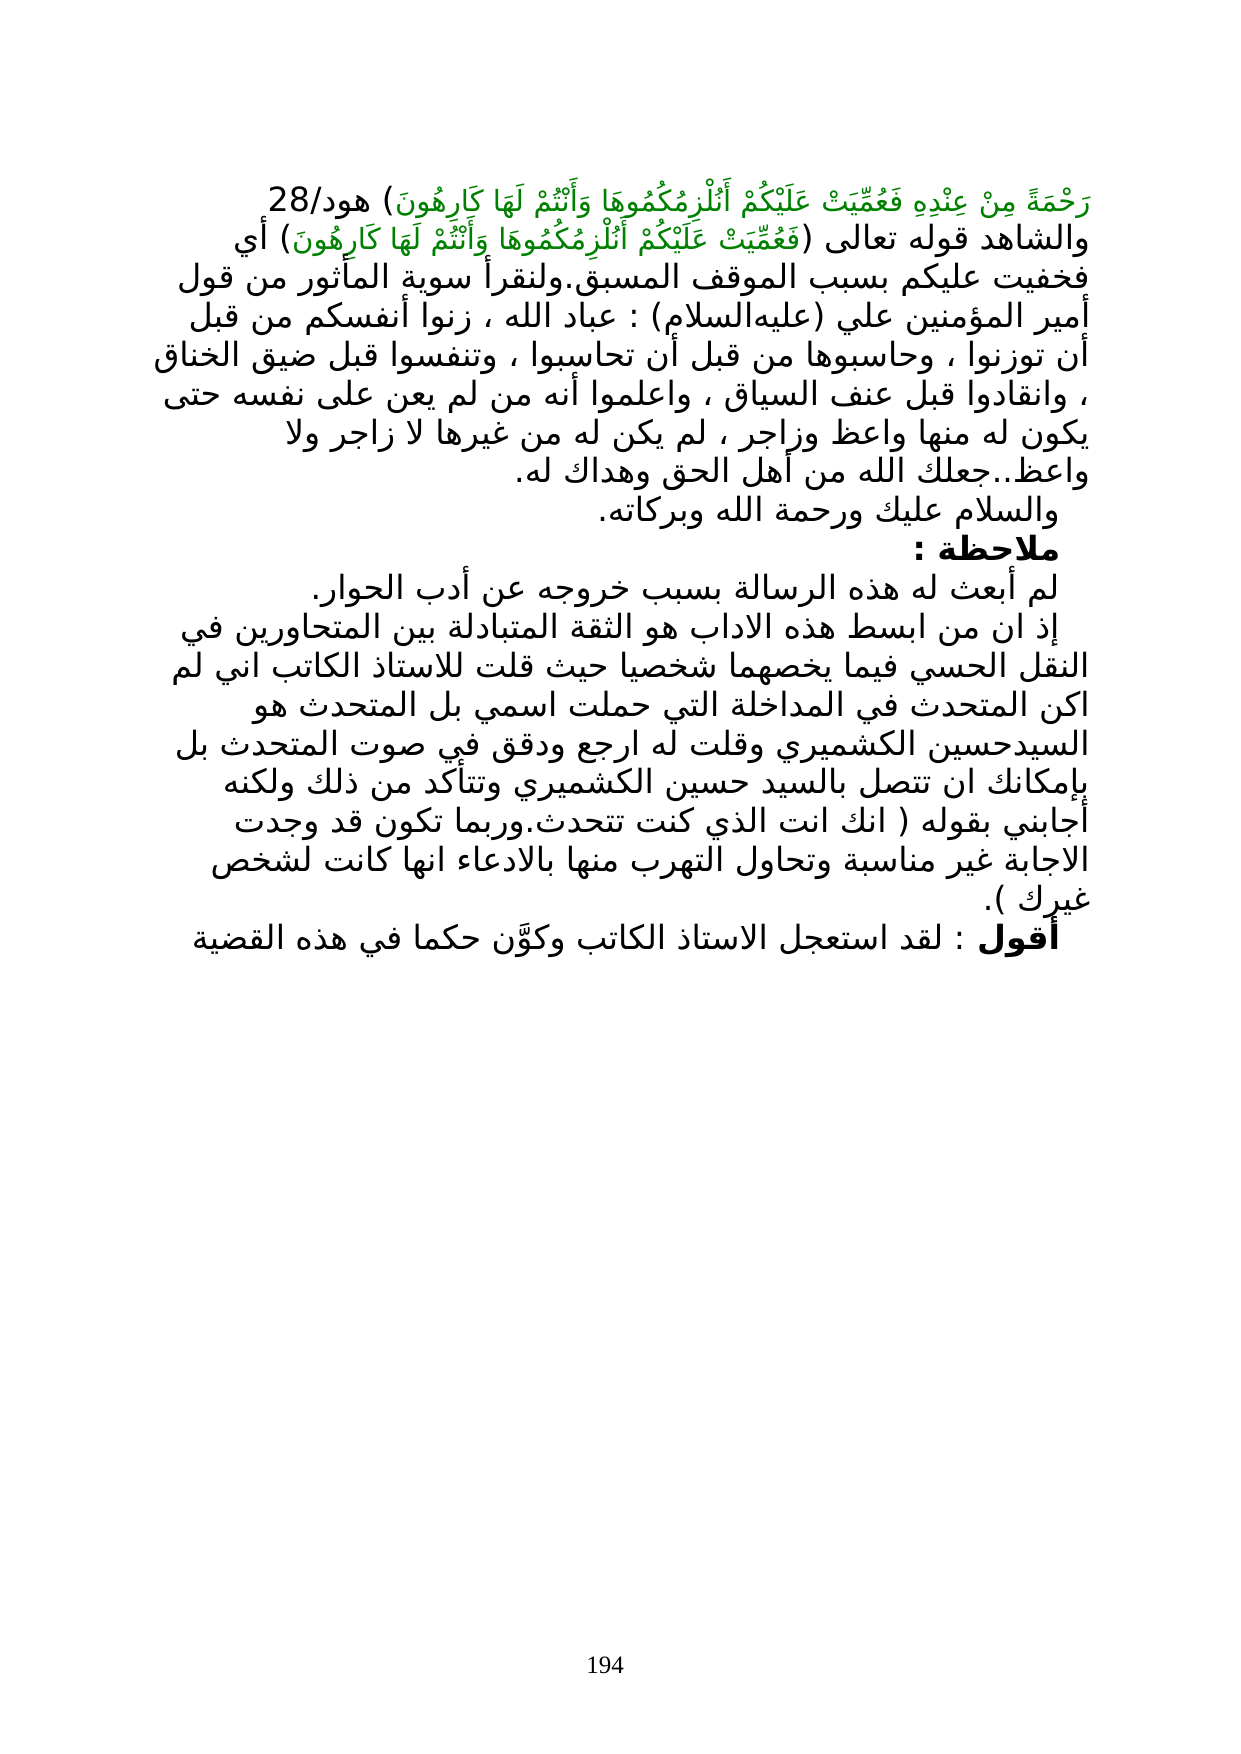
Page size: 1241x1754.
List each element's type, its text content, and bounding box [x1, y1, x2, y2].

text رَحْمَةً مِنْ عِنْدِهِ فَعُمِّيَتْ عَلَيْكُمْ أَنُلْزِمُكُمُوهَا وَأَنْتُمْ لَهَا كَارِهُونَ) هود/28 والشاهد قوله تعالى (فَعُمِّيَتْ عَلَيْكُمْ أَنُلْزِمُكُمُوهَا وَأَنْتُمْ لَهَا كَارِهُونَ) أي فخفيت عليكم بسبب الموقف المسبق.ولنقرأ سوية المأثور من قول أمير المؤمنين علي (عليه‌السلام) : عباد الله ، زنوا أنفسكم من قبل أن توزنوا ، وحاسبوها من قبل أن تحاسبوا ، وتنفسوا قبل ضيق الخناق ، وانقادوا قبل عنف السياق ، واعلموا أنه من لم يعن على نفسه حتى يكون له منها واعظ وزاجر ، لم يكن له من غيرها لا زاجر ولا واعظ..جعلك الله من أهل الحق وهداك له. [150, 180, 1090, 491]
text والسلام عليك ورحمة الله وبركاته. [150, 491, 1090, 530]
text إذ ان من ابسط هذه الاداب هو الثقة المتبادلة بين المتحاورين في النقل الحسي فيما يخصهما شخصيا حيث قلت للاستاذ الكاتب اني لم اكن المتحدث في المداخلة التي حملت اسمي بل المتحدث هو السيدحسين الكشميري وقلت له ارجع ودقق في صوت المتحدث بل بإمكانك ان تتصل بالسيد حسين الكشميري وتتأكد من ذلك ولكنه أجابني بقوله ( انك انت الذي كنت تتحدث.وربما تكون قد وجدت الاجابة غير مناسبة وتحاول التهرب منها بالادعاء انها كانت لشخص غيرك ). [150, 607, 1090, 918]
text لم أبعث له هذه الرسالة بسبب خروجه عن أدب الحوار. [150, 568, 1090, 607]
text ملاحظة : [150, 530, 1090, 568]
text أقول : لقد استعجل الاستاذ الكاتب وكوَّن حكما في هذه القضية [150, 918, 1090, 957]
